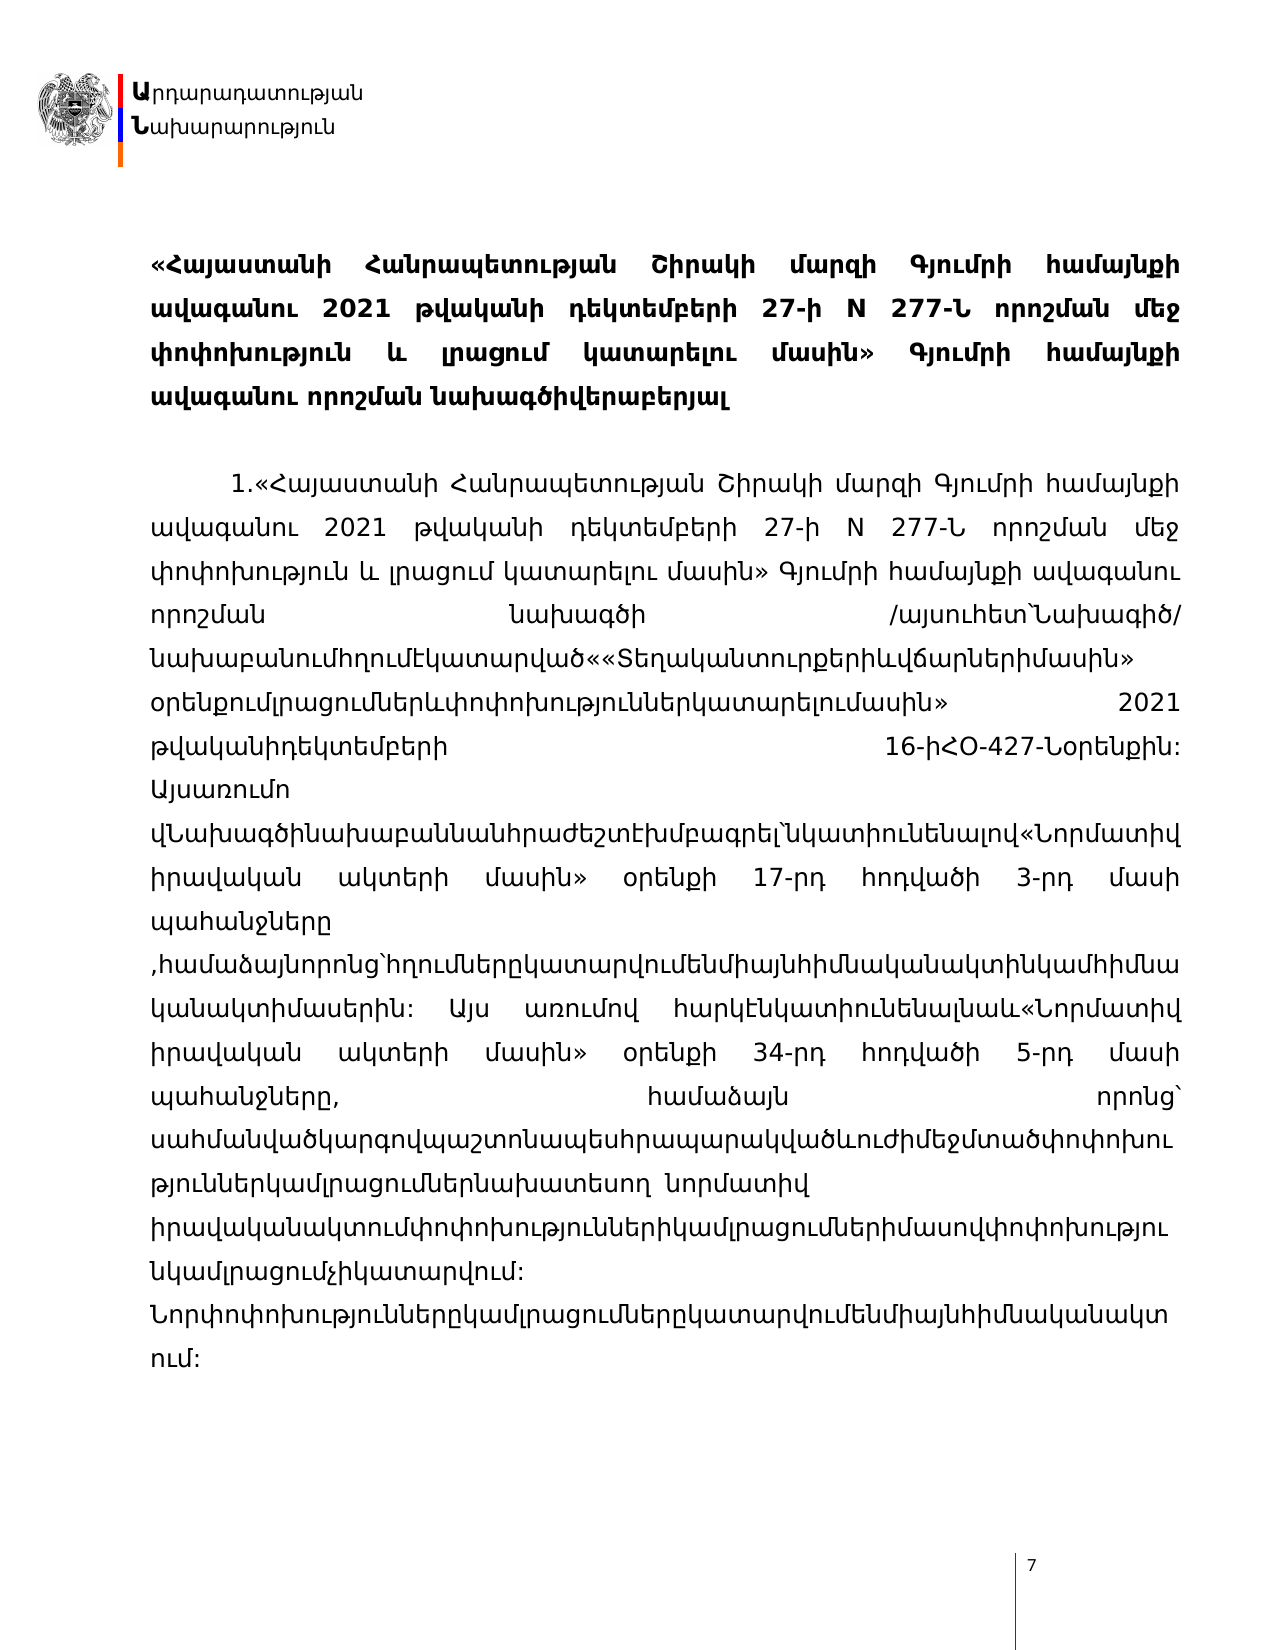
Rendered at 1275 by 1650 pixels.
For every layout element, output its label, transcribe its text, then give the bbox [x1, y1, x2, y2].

picture [37, 72, 113, 146]
text «Հայաստանի Հանրապետության Շիրակի մարզի Գյումրի համայնքի ավագանու 2021 թվականի դեկտեմբերի 27-ի N 277-Ն որոշման մեջ փոփոխություն և լրացում կատարելու մասին» Գյումրի համայնքի ավագանու որոշման նախագծիվերաբերյալ [150, 251, 1181, 411]
text 1.«Հայաստանի Հանրապետության Շիրակի մարզի Գյումրի համայնքի ավագանու 2021 թվականի դեկտեմբերի 27-ի N 277-Ն որոշման մեջ փոփոխություն և լրացում կատարելու մասին» Գյումրի համայնքի ավագանու որոշման նախագծի /այսուհետ՝Նախագիծ/ նախաբանումհղումէկատարված««Տեղականտուրքերիևվճարներիմասին» օրենքումլրացումներևփոփոխություններկատարելումասին» 2021 թվականիդեկտեմբերի 16-իՀՕ-427-Նօրենքին: ԱյսառումովՆախագծինախաբաննանհրաժեշտէխմբագրել՝նկատիունենալով«Նորմատիվ իրավական ակտերի մասին» օրենքի 17-րդ հոդվածի 3-րդ մասի պահանջները,համաձայնորոնց՝հղումներըկատարվումենմիայնհիմնականակտինկամհիմնականակտիմասերին: Այս առումով հարկէնկատիունենալնաև«Նորմատիվ իրավական ակտերի մասին» օրենքի 34-րդ հոդվածի 5-րդ մասի պահանջները, համաձայն որոնց՝ սահմանվածկարգովպաշտոնապեսհրապարակվածևուժիմեջմտածփոփոխություններկամլրացումներնախատեսող նորմատիվ իրավականակտումփոփոխություններիկամլրացումներիմասովփոփոխությունկամլրացումչիկատարվում: Նորփոփոխություններըկամլրացումներըկատարվումենմիայնհիմնականակտում: [150, 469, 1181, 1374]
